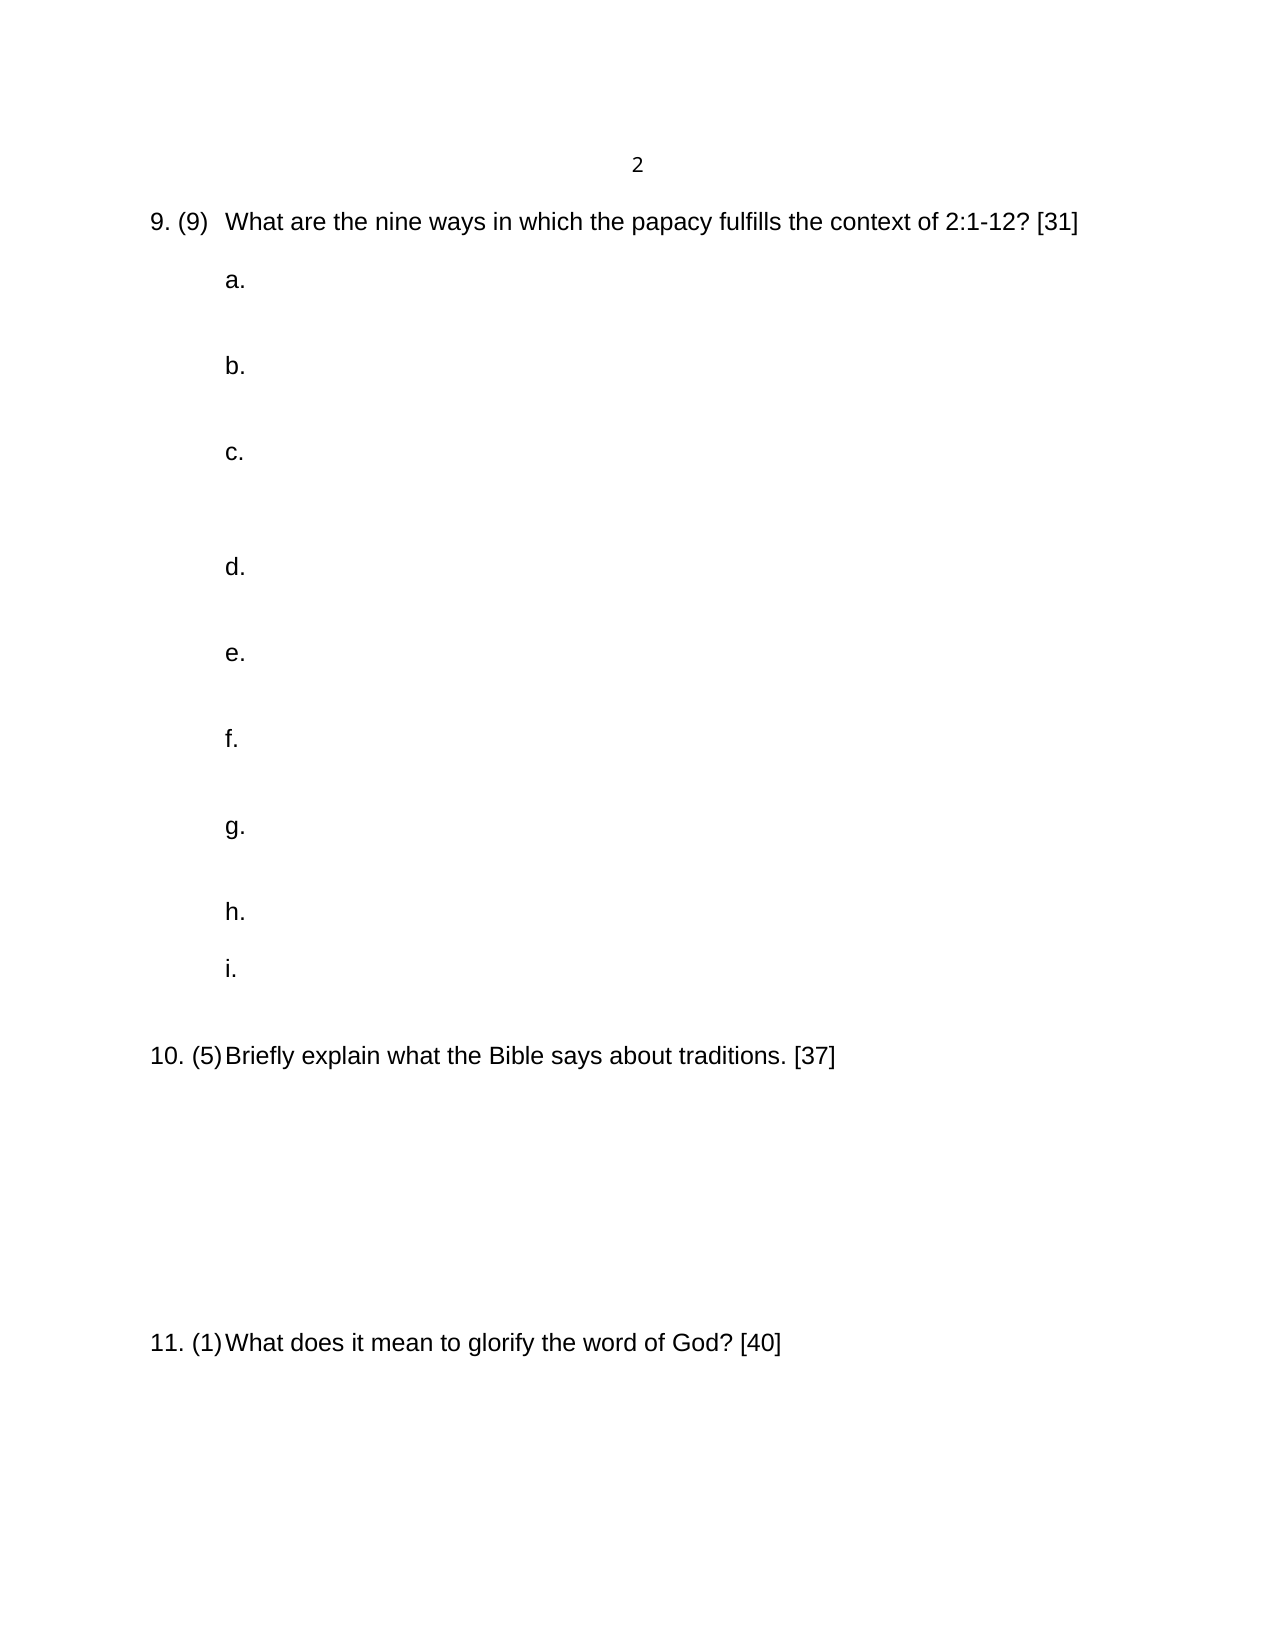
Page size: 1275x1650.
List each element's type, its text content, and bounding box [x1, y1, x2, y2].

text d. [150, 552, 1125, 581]
text 10. (5) Briefly explain what the Bible says about traditions. [37] [150, 1041, 1125, 1069]
text i. [150, 954, 1125, 983]
text f. [150, 724, 1125, 753]
text c. [150, 437, 1125, 466]
text g. [150, 811, 1125, 839]
text h. [150, 897, 1125, 926]
text 11. (1) What does it mean to glorify the word of God? [40] [150, 1328, 1125, 1357]
text 9. (9) What are the nine ways in which the papacy fulfills the context of 2:1-12? [31] [150, 207, 1125, 236]
text a. [150, 265, 1125, 293]
text b. [150, 351, 1125, 380]
text e. [150, 638, 1125, 667]
